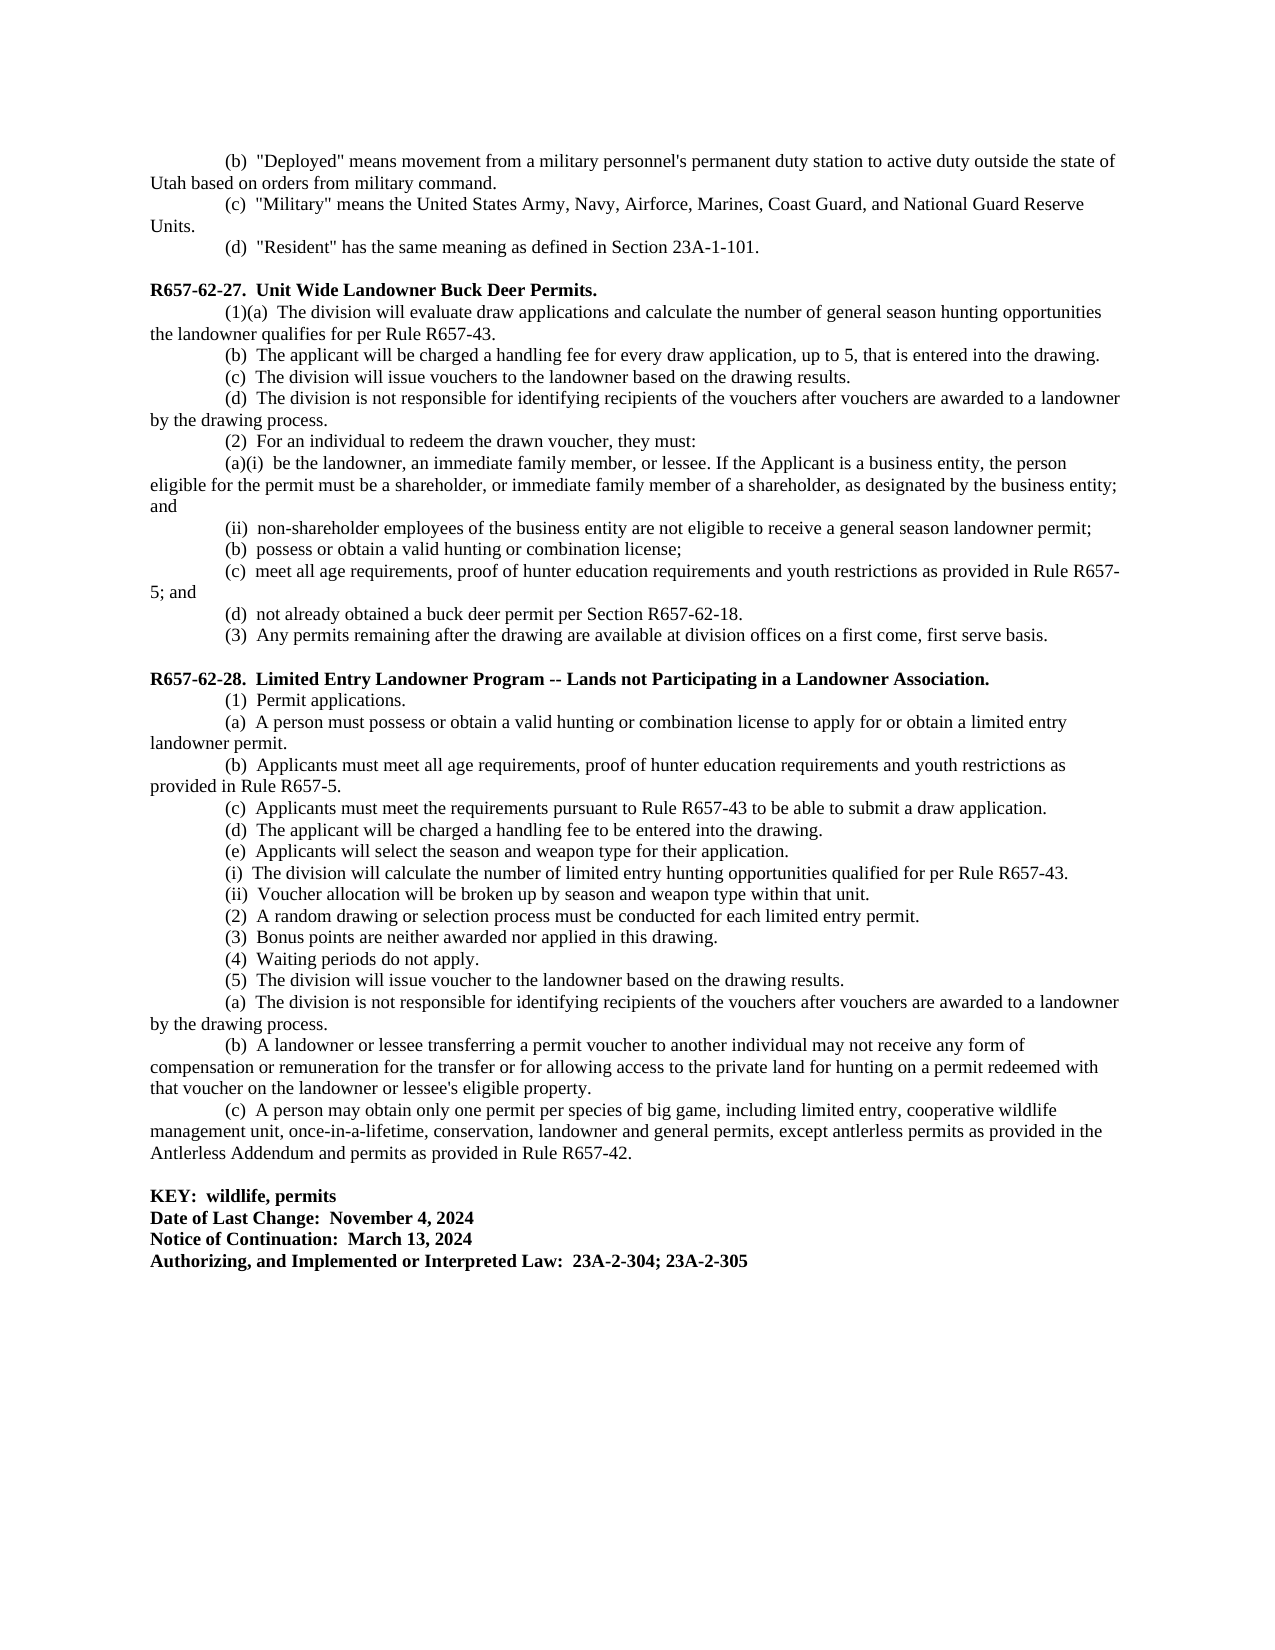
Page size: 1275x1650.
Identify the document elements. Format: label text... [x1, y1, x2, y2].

text (e) Applicants will select the season and weapon type for their application. [150, 840, 1125, 862]
text (a) A person must possess or obtain a valid hunting or combination license to apply for or obtain a limited entry landowner permit. [150, 711, 1125, 754]
text (3) Any permits remaining after the drawing are available at division offices on a first come, first serve basis. [150, 624, 1125, 646]
text (1)(a) The division will evaluate draw applications and calculate the number of general season hunting opportunities the landowner qualifies for per Rule R657-43. [150, 301, 1125, 344]
text (b) Applicants must meet all age requirements, proof of hunter education requirements and youth restrictions as provided in Rule R657-5. [150, 754, 1125, 797]
text (c) "Military" means the United States Army, Navy, Airforce, Marines, Coast Guard, and National Guard Reserve Units. [150, 193, 1125, 236]
text (c) The division will issue vouchers to the landowner based on the drawing results. [150, 366, 1125, 387]
text (b) "Deployed" means movement from a military personnel's permanent duty station to active duty outside the state of Utah based on orders from military command. [150, 150, 1125, 193]
text (i) The division will calculate the number of limited entry hunting opportunities qualified for per Rule R657-43. [150, 862, 1125, 883]
text Notice of Continuation: March 13, 2024 [150, 1228, 1125, 1250]
text Date of Last Change: November 4, 2024 [150, 1207, 1125, 1228]
text (ii) Voucher allocation will be broken up by season and weapon type within that unit. [150, 883, 1125, 905]
text (1) Permit applications. [150, 689, 1125, 711]
text (d) The division is not responsible for identifying recipients of the vouchers after vouchers are awarded to a landowner by the drawing process. [150, 387, 1125, 430]
text (d) "Resident" has the same meaning as defined in Section 23A-1-101. [150, 236, 1125, 258]
text (d) The applicant will be charged a handling fee to be entered into the drawing. [150, 818, 1125, 840]
text (5) The division will issue voucher to the landowner based on the drawing results. [150, 969, 1125, 991]
text (c) meet all age requirements, proof of hunter education requirements and youth restrictions as provided in Rule R657-5; and [150, 560, 1125, 603]
text (a) The division is not responsible for identifying recipients of the vouchers after vouchers are awarded to a landowner by the drawing process. [150, 991, 1125, 1034]
text (4) Waiting periods do not apply. [150, 948, 1125, 969]
text (b) The applicant will be charged a handling fee for every draw application, up to 5, that is entered into the drawing. [150, 344, 1125, 366]
text (b) possess or obtain a valid hunting or combination license; [150, 538, 1125, 560]
text (c) A person may obtain only one permit per species of big game, including limited entry, cooperative wildlife management unit, once-in-a-lifetime, conservation, landowner and general permits, except antlerless permits as provided in the Antlerless Addendum and permits as provided in Rule R657-42. [150, 1099, 1125, 1163]
text (d) not already obtained a buck deer permit per Section R657-62-18. [150, 603, 1125, 624]
text (2) For an individual to redeem the drawn voucher, they must: [150, 430, 1125, 452]
text (2) A random drawing or selection process must be conducted for each limited entry permit. [150, 905, 1125, 926]
text (c) Applicants must meet the requirements pursuant to Rule R657-43 to be able to submit a draw application. [150, 797, 1125, 818]
text (ii) non-shareholder employees of the business entity are not eligible to receive a general season landowner permit; [150, 517, 1125, 538]
text R657-62-27. Unit Wide Landowner Buck Deer Permits. [150, 279, 1125, 301]
text (a)(i) be the landowner, an immediate family member, or lessee. If the Applicant is a business entity, the person eligible for the permit must be a shareholder, or immediate family member of a shareholder, as designated by the business entity; and [150, 452, 1125, 517]
text (3) Bonus points are neither awarded nor applied in this drawing. [150, 926, 1125, 948]
text (b) A landowner or lessee transferring a permit voucher to another individual may not receive any form of compensation or remuneration for the transfer or for allowing access to the private land for hunting on a permit redeemed with that voucher on the landowner or lessee's eligible property. [150, 1034, 1125, 1099]
text KEY: wildlife, permits [150, 1185, 1125, 1207]
text Authorizing, and Implemented or Interpreted Law: 23A-2-304; 23A-2-305 [150, 1250, 1125, 1271]
text R657-62-28. Limited Entry Landowner Program -- Lands not Participating in a Landowner Association. [150, 667, 1125, 689]
